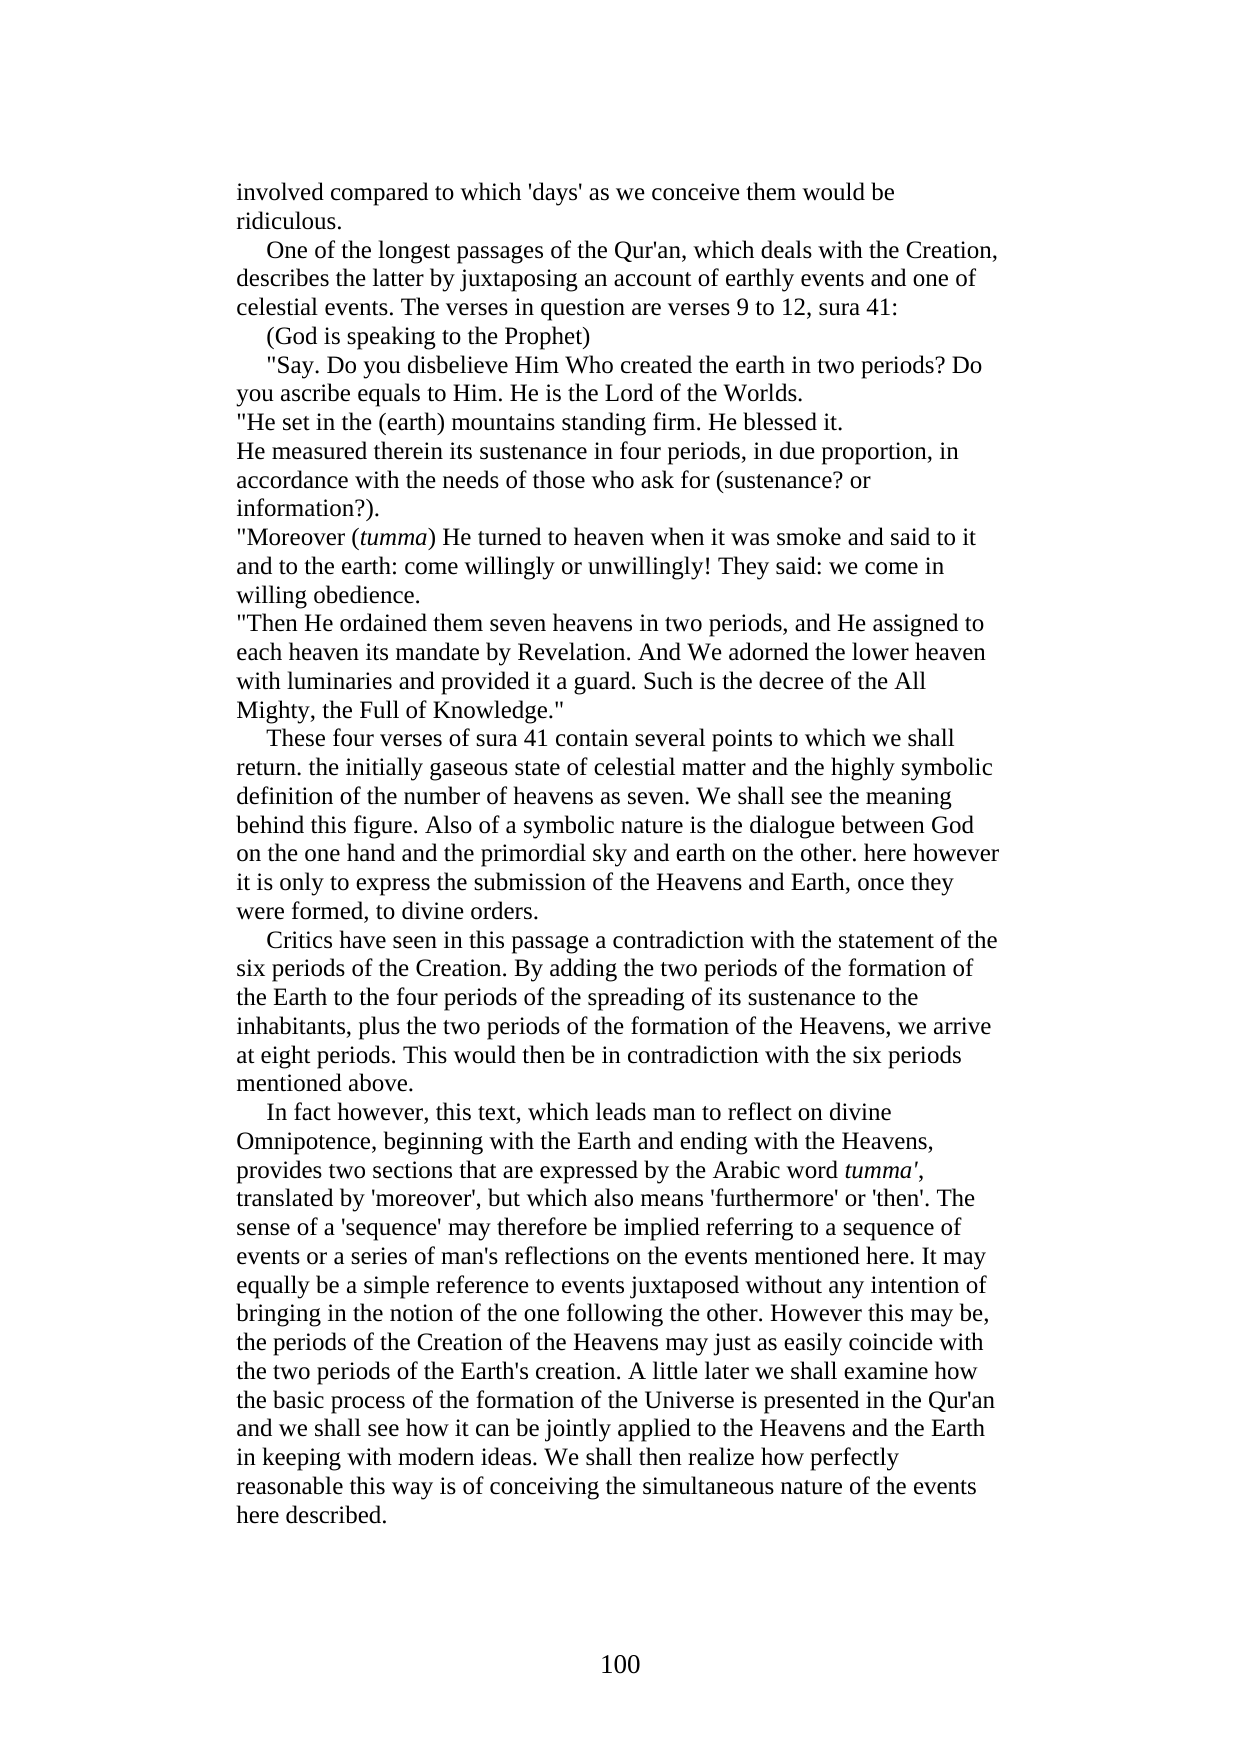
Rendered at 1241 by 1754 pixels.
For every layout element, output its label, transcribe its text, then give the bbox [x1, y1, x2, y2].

text "Say. Do you disbelieve Him Who created the earth in two periods? Do you ascribe equals to Him. He is the Lord of the Worlds. "He set in the (earth) mountains standing firm. He blessed it. He measured therein its sustenance in four periods, in due proportion, in accordance with the needs of those who ask for (sustenance? or information?). "Moreover (tumma) He turned to heaven when it was smoke and said to it and to the earth: come willingly or unwillingly! They said: we come in willing obedience. "Then He ordained them seven heavens in two periods, and He assigned to each heaven its mandate by Revelation. And We adorned the lower heaven with luminaries and provided it a guard. Such is the decree of the All Mighty, the Full of Knowledge." [236, 350, 1004, 723]
text These four verses of sura 41 contain several points to which we shall return. the initially gaseous state of celestial matter and the highly symbolic definition of the number of heavens as seven. We shall see the meaning behind this figure. Also of a symbolic nature is the dialogue between God on the one hand and the primordial sky and earth on the other. here however it is only to express the submission of the Heavens and Earth, once they were formed, to divine orders. [236, 723, 1004, 925]
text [236, 177, 1004, 235]
text In fact however, this text, which leads man to reflect on divine Omnipotence, beginning with the Earth and ending with the Heavens, provides two sections that are expressed by the Arabic word tumma', translated by 'moreover', but which also means 'furthermore' or 'then'. The sense of a 'sequence' may therefore be implied referring to a sequence of events or a series of man's reflections on the events mentioned here. It may equally be a simple reference to events juxtaposed without any intention of bringing in the notion of the one following the other. However this may be, the periods of the Creation of the Heavens may just as easily coincide with the two periods of the Earth's creation. A little later we shall examine how the basic process of the formation of the Universe is presented in the Qur'an and we shall see how it can be jointly applied to the Heavens and the Earth in keeping with modern ideas. We shall then realize how perfectly reasonable this way is of conceiving the simultaneous nature of the events here described. [236, 1097, 1004, 1528]
text Critics have seen in this passage a contradiction with the statement of the six periods of the Creation. By adding the two periods of the formation of the Earth to the four periods of the spreading of its sustenance to the inhabitants, plus the two periods of the formation of the Heavens, we arrive at eight periods. This would then be in contradiction with the six periods mentioned above. [236, 925, 1004, 1097]
text (God is speaking to the Prophet) [236, 321, 1004, 350]
text One of the longest passages of the Qur'an, which deals with the Creation, describes the latter by juxtaposing an account of earthly events and one of celestial events. The verses in question are verses 9 to 12, sura 41: [236, 235, 1004, 321]
